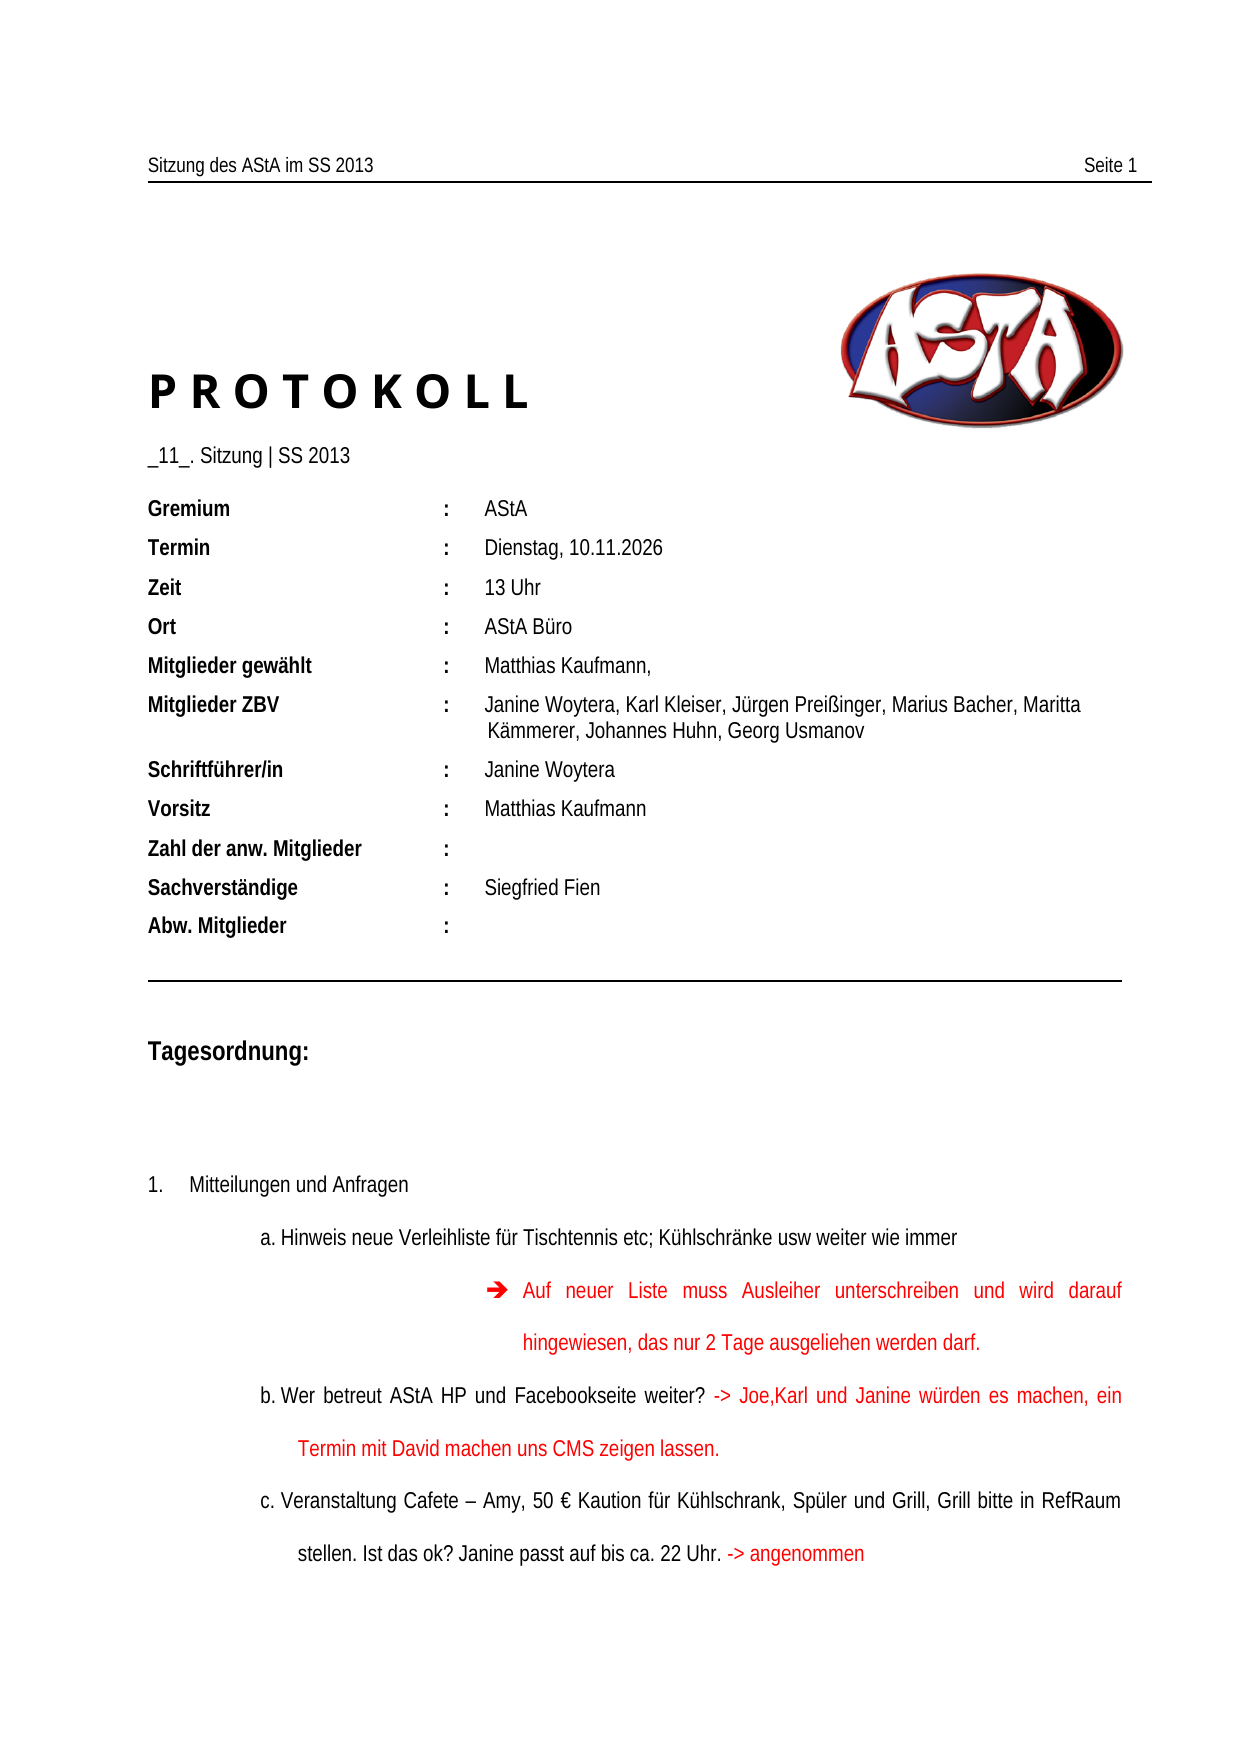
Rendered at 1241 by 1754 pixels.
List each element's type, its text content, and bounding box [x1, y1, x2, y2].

text _11_. Sitzung | SS 2013 [148, 442, 1122, 468]
text Zeit : 13 Uhr [148, 573, 1122, 600]
text Mitglieder gewählt : Matthias Kaufmann, [148, 652, 1122, 678]
text Sachverständige : Siegfried Fien [148, 874, 1122, 900]
text Tagesordnung: [148, 1035, 1122, 1066]
list Mitteilungen und Anfragen [148, 1171, 1122, 1197]
list Auf neuer Liste muss Ausleiher unterschreiben und wird darauf hingewiesen, das nur 2 Tage ausgeliehen werden darf. [485, 1277, 1122, 1356]
text Mitglieder ZBV : Janine Woytera, Karl Kleiser, Jürgen Preißinger, Marius Bacher, Maritta Kämmerer, Johannes Huhn, Georg Usmanov [148, 691, 1122, 743]
picture [833, 259, 1134, 450]
text Zahl der anw. Mitglieder : [148, 835, 1122, 861]
text Gremium : AStA [148, 494, 1122, 521]
text P R O T O K O L L [148, 359, 833, 423]
text Schriftführer/in : Janine Woytera [148, 756, 1122, 782]
text Vorsitz : Matthias Kaufmann [148, 795, 1122, 822]
text Ort : AStA Büro [148, 613, 1122, 639]
list Veranstaltung Cafete – Amy, 50 € Kaution für Kühlschrank, Spüler und Grill, Grill bitte in RefRaum stellen. Ist das ok? Janine passt auf bis ca. 22 Uhr. -> angenommen [260, 1487, 1122, 1566]
text Abw. Mitglieder : [148, 912, 1122, 939]
text Termin : Dienstag, 24.06.2013 [148, 534, 1122, 560]
list Wer betreut AStA HP und Facebookseite weiter? -> Joe,Karl und Janine würden es machen, ein Termin mit David machen uns CMS zeigen lassen. [260, 1382, 1122, 1461]
list Hinweis neue Verleihliste für Tischtennis etc; Kühlschränke usw weiter wie immer [260, 1224, 1122, 1250]
